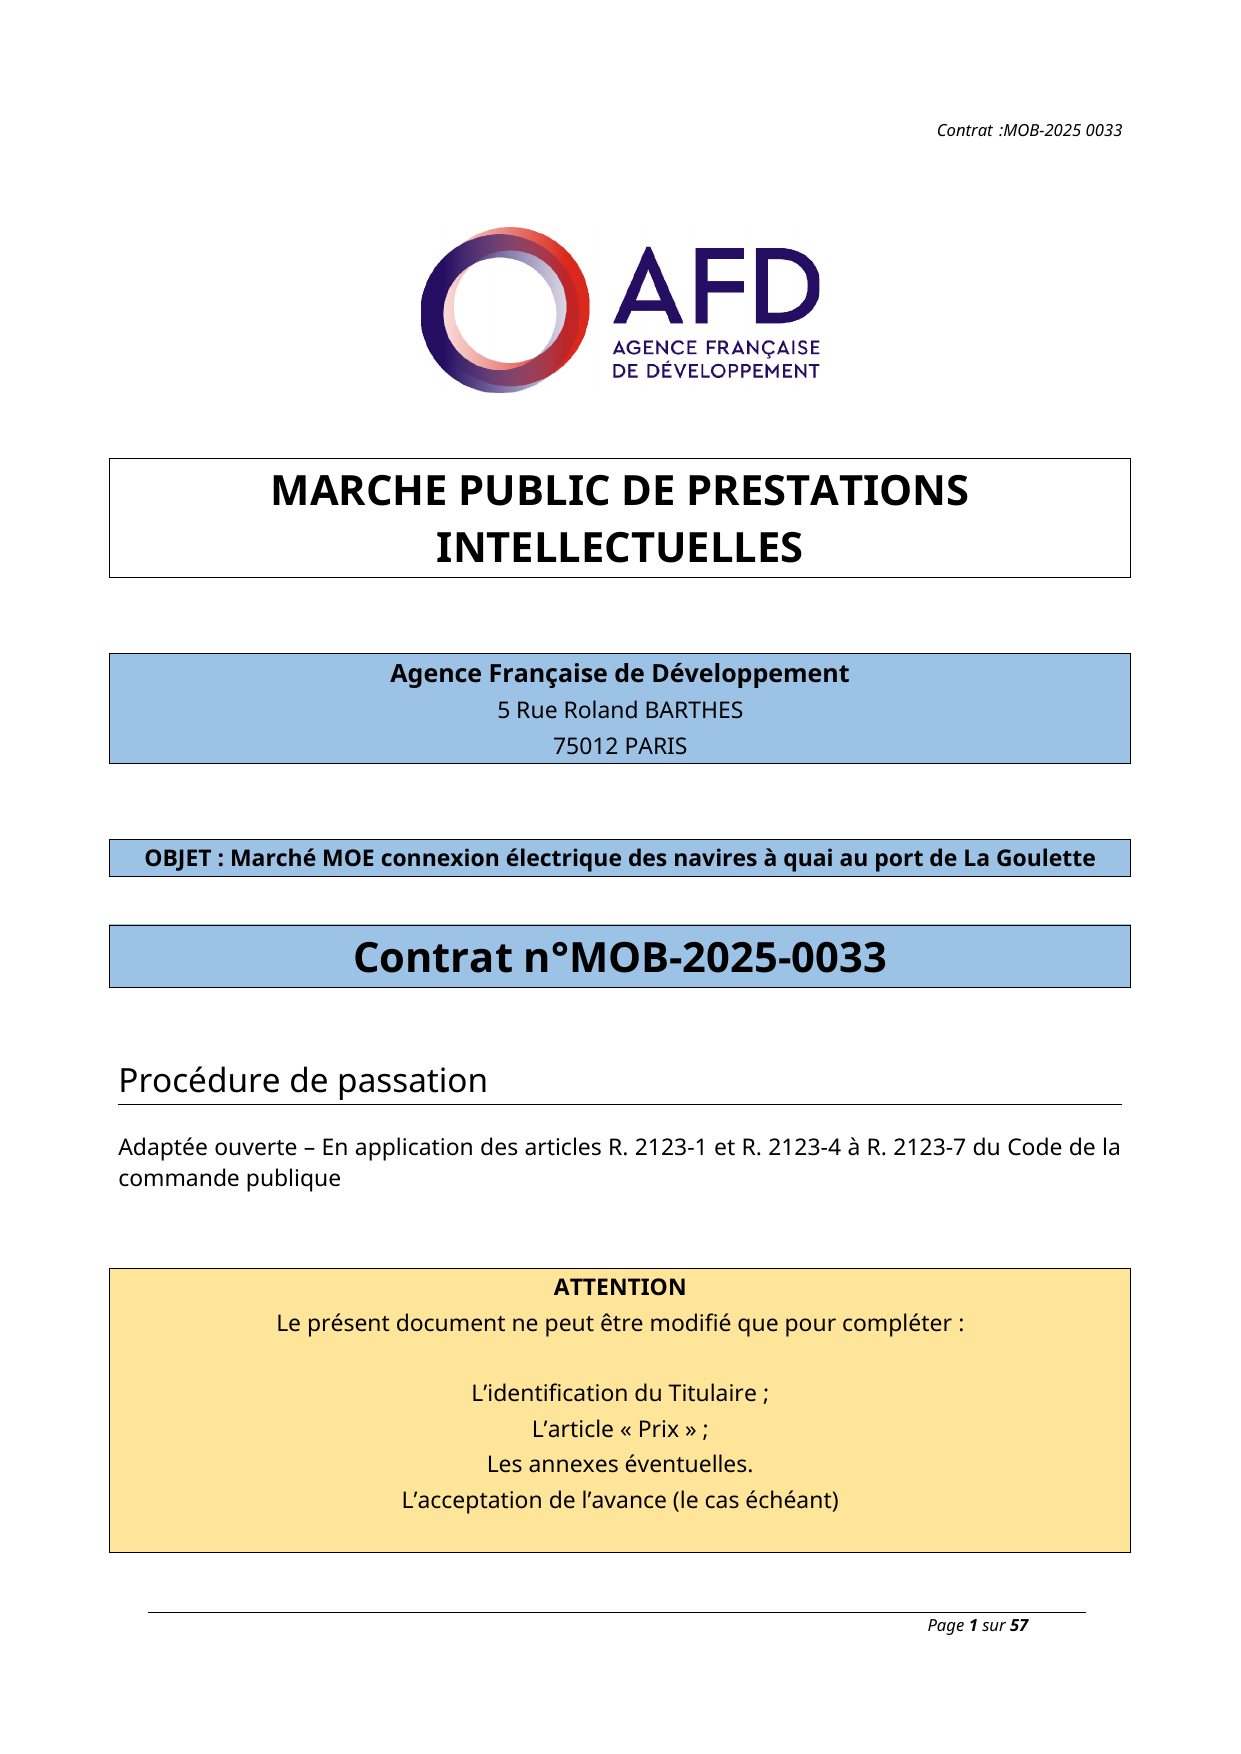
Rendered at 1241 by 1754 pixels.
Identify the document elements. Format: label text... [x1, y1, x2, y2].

text L’identification du Titulaire ; [110, 1374, 1130, 1408]
text 5 Rue Roland BARTHES [110, 691, 1130, 726]
text Les annexes éventuelles. [110, 1445, 1130, 1479]
picture [421, 227, 820, 393]
text Procédure de passation [118, 1056, 1122, 1104]
text L’acceptation de l’avance (le cas échéant) [110, 1480, 1130, 1515]
text L’article « Prix » ; [110, 1409, 1130, 1444]
text Agence Française de Développement [110, 654, 1130, 690]
text OBJET : Marché MOE connexion électrique des navires à quai au port de La Goulette [110, 840, 1130, 876]
text Adaptée ouverte – En application des articles R. 2123-1 et R. 2123-4 à R. 2123-7 du Code de la commande publique [118, 1130, 1122, 1193]
text 75012 PARIS [110, 727, 1130, 763]
text MARCHE PUBLIC DE PRESTATIONS INTELLECTUELLES [110, 459, 1130, 577]
text Le présent document ne peut être modifié que pour compléter : [110, 1303, 1130, 1338]
text Contrat n°MOB-2025-0033 [110, 926, 1130, 987]
text ATTENTION [110, 1269, 1130, 1302]
